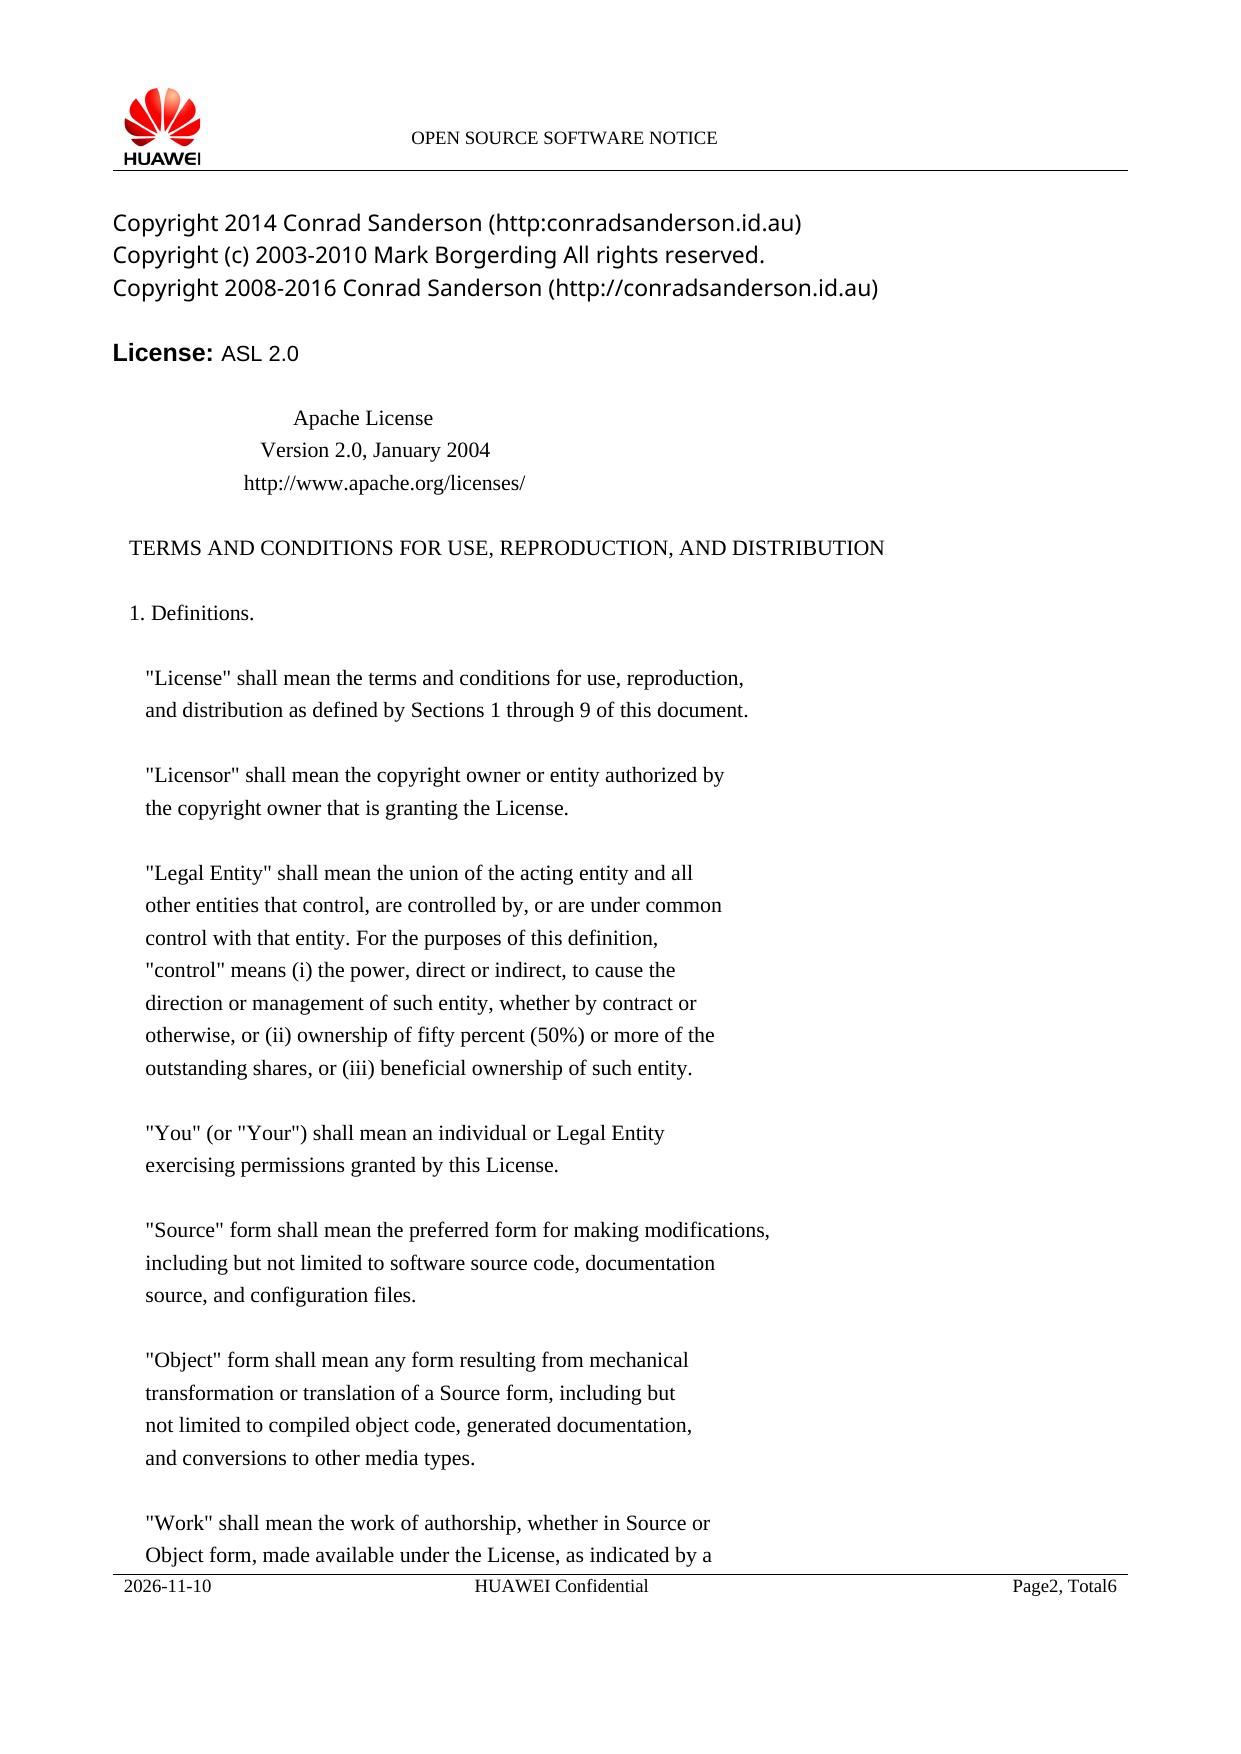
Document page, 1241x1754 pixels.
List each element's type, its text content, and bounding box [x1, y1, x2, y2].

text License: ASL 2.0 [112, 336, 1128, 369]
picture [124, 88, 201, 165]
